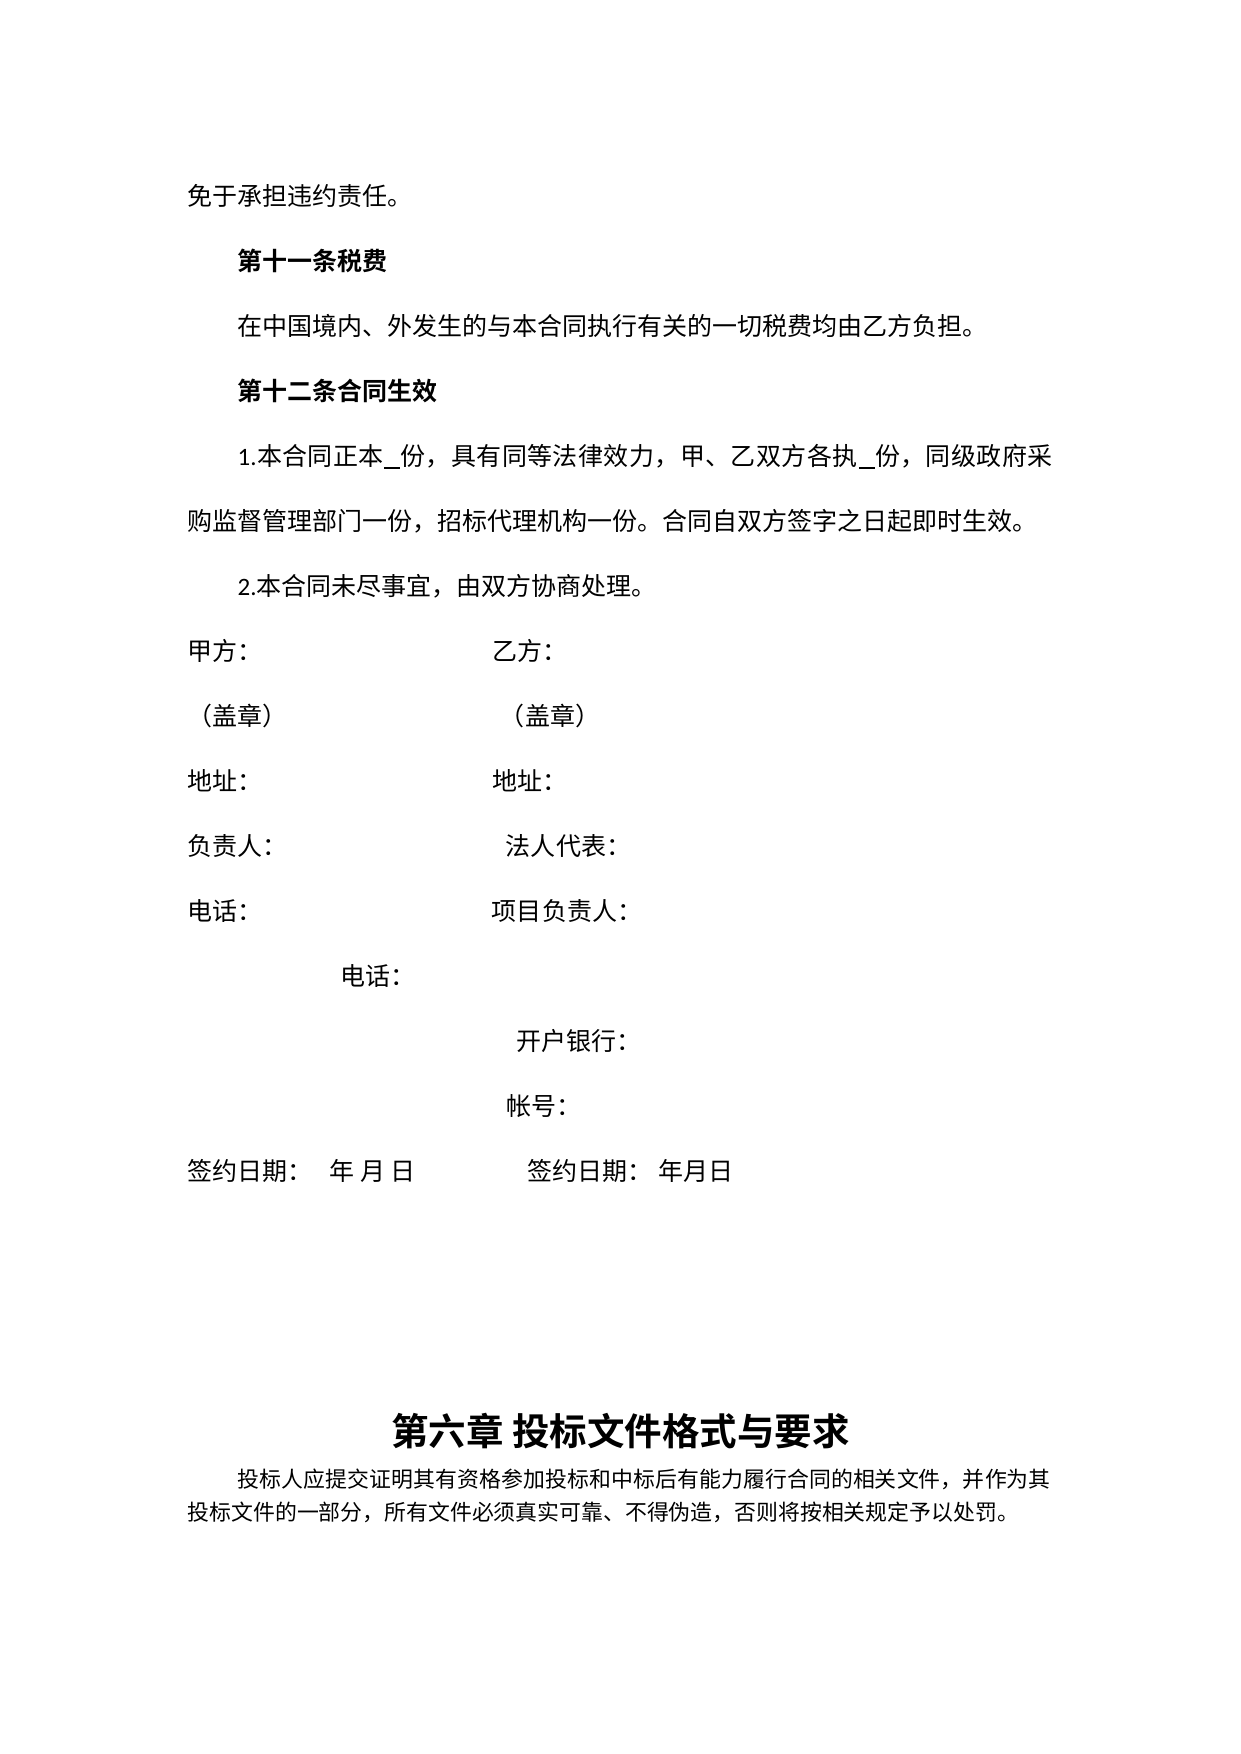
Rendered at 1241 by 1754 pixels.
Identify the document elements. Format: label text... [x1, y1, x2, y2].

text 地址： 地址： [187, 747, 1053, 812]
text 第六章 投标文件格式与要求 [187, 1397, 1053, 1462]
text 开户银行： [187, 1007, 1053, 1072]
text 帐号： [187, 1072, 1053, 1137]
text 投标人应提交证明其有资格参加投标和中标后有能力履行合同的相关文件，并作为其投标文件的一部分，所有文件必须真实可靠、不得伪造，否则将按相关规定予以处罚。 [187, 1462, 1053, 1527]
text 1.本合同正本 份，具有同等法律效力，甲、乙双方各执 份，同级政府采购监督管理部门一份，招标代理机构一份。合同自双方签字之日起即时生效。 [187, 422, 1053, 552]
text 电话： [187, 942, 1053, 1007]
text 2.本合同未尽事宜，由双方协商处理。 [187, 552, 1053, 617]
text 甲方： 乙方： [187, 617, 1053, 682]
text （盖章） （盖章） [187, 682, 1053, 747]
text 负责人： 法人代表： [187, 812, 1053, 877]
text 第十二条合同生效 [187, 357, 1053, 422]
text 第十一条税费 [187, 227, 1053, 292]
text 在中国境内、外发生的与本合同执行有关的一切税费均由乙方负担。 [187, 292, 1053, 357]
text 签约日期： 年 月 日 签约日期： 年月日 [187, 1137, 1053, 1202]
text 电话： 项目负责人： [187, 877, 1053, 942]
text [187, 162, 1053, 227]
